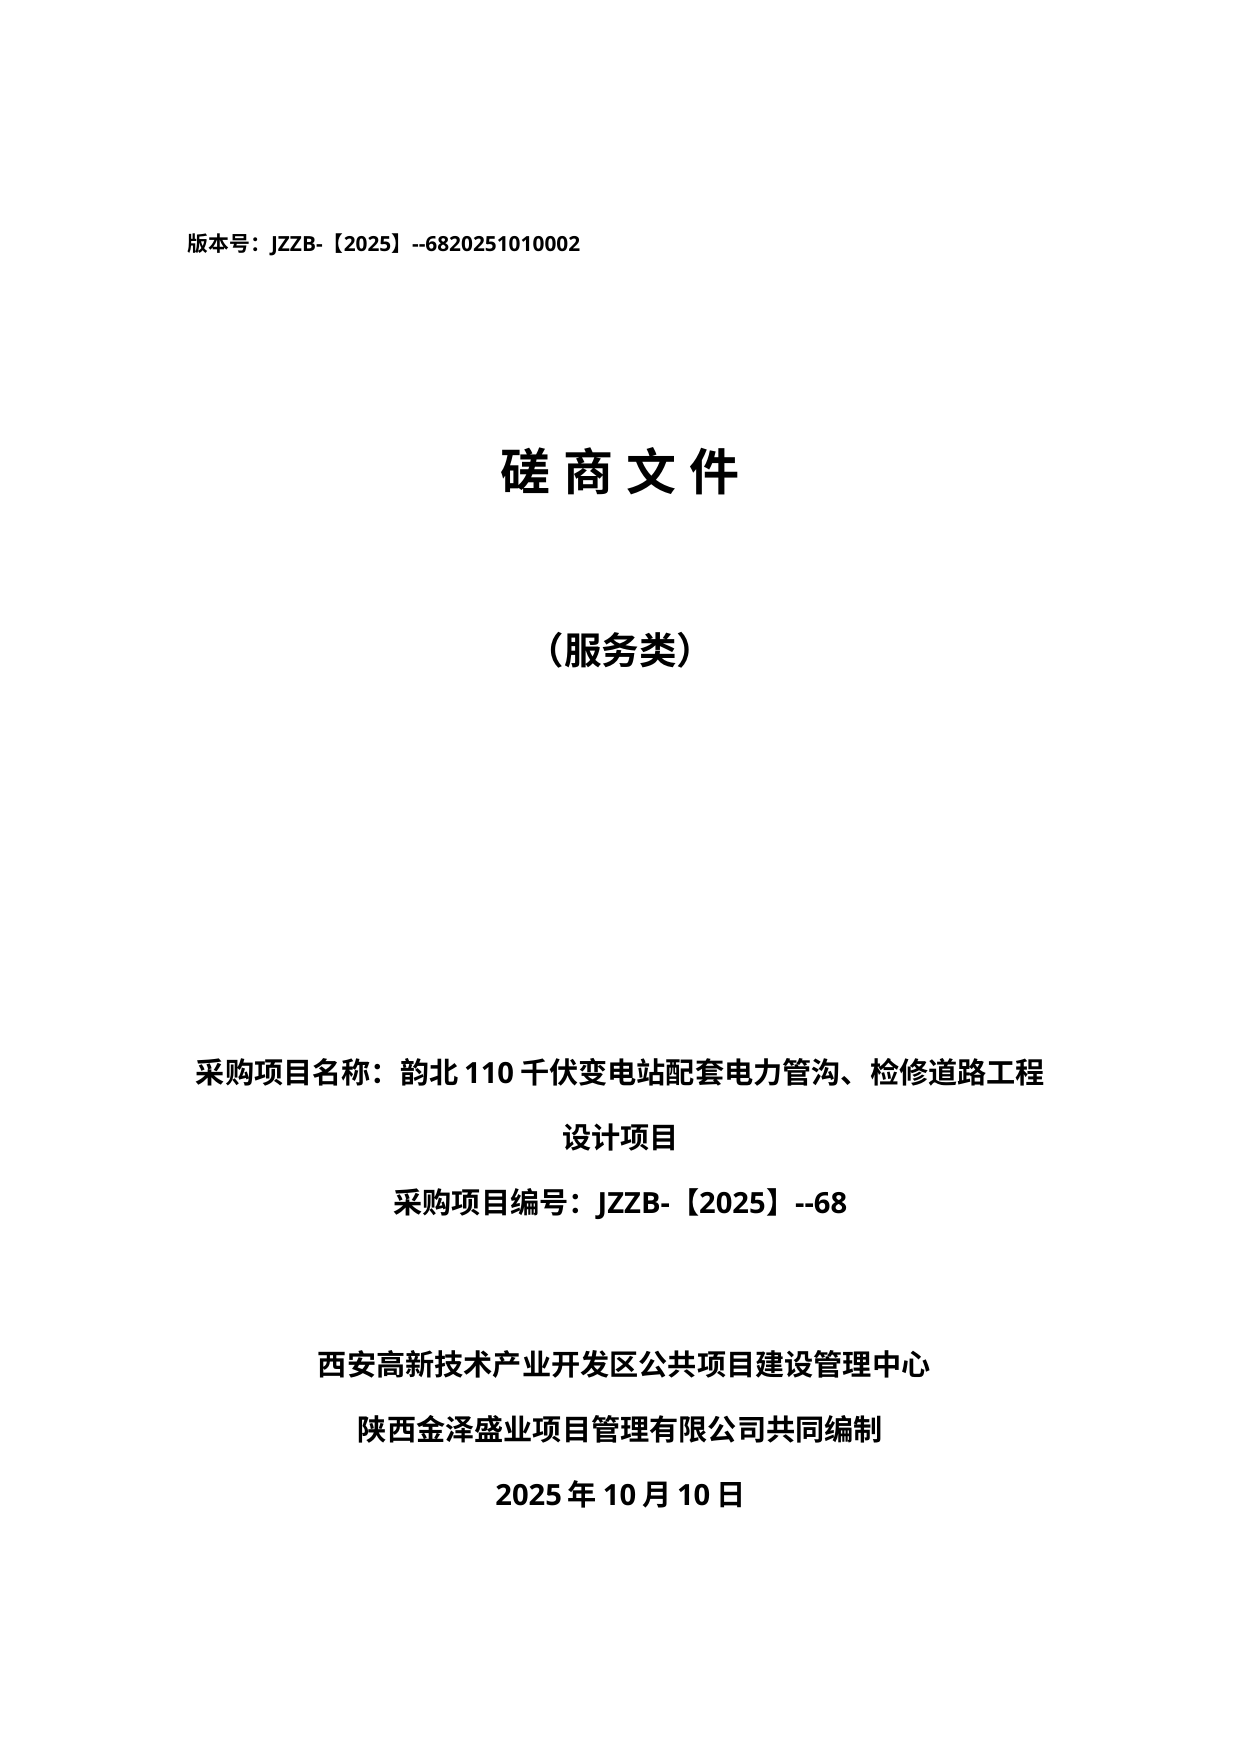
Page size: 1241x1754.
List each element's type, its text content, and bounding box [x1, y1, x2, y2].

text （服务类） [187, 617, 1053, 1039]
text 采购项目名称：韵北110千伏变电站配套电力管沟、检修道路工程设计项目 [187, 1039, 1053, 1169]
text 版本号：JZZB-【2025】--6820251010002 [187, 227, 1053, 422]
text 磋 商 文 件 [187, 422, 1053, 617]
text 陕西金泽盛业项目管理有限公司共同编制 [187, 1397, 1053, 1462]
text 采购项目编号：JZZB-【2025】--68 [187, 1169, 1053, 1332]
text 西安高新技术产业开发区公共项目建设管理中心 [187, 1332, 1053, 1397]
text 2025年10月10日 [187, 1462, 1053, 1527]
